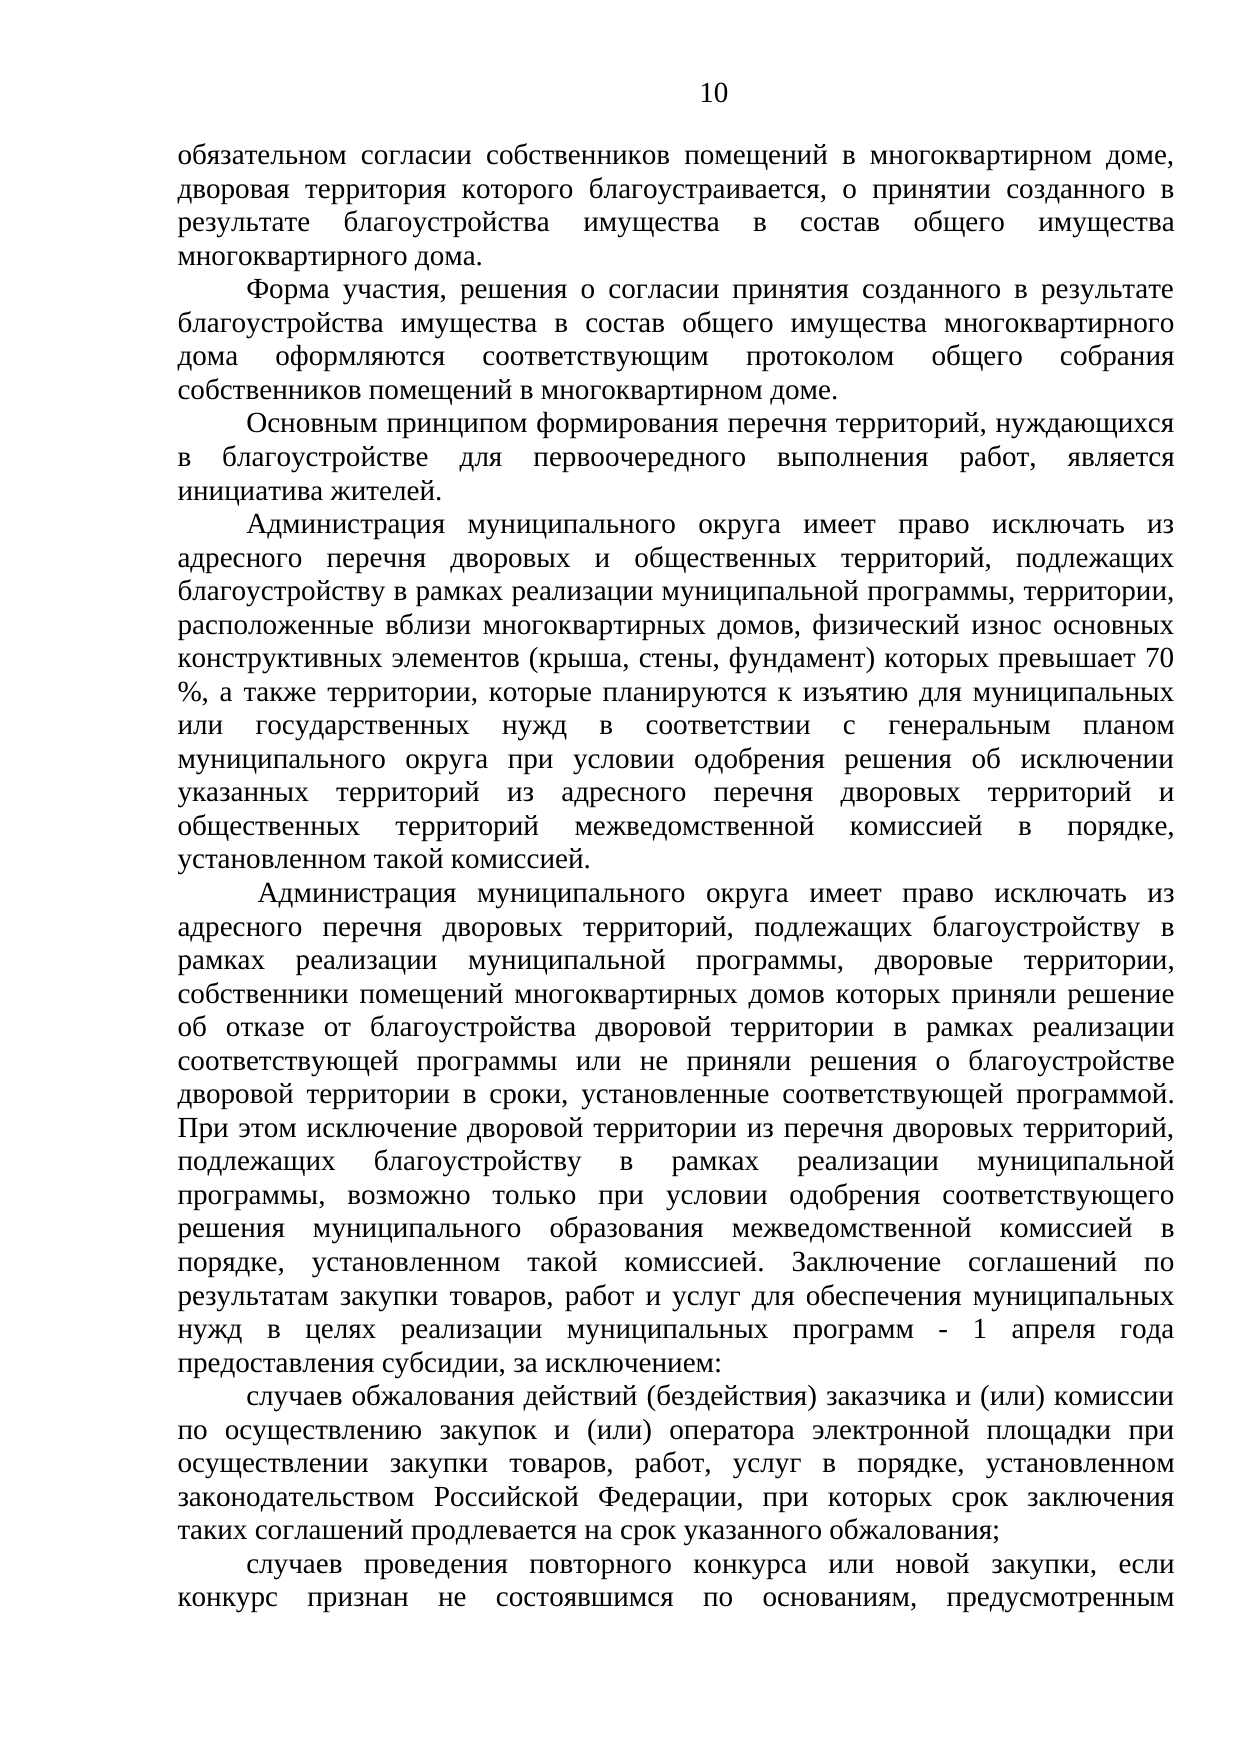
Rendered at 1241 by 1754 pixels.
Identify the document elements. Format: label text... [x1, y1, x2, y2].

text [177, 1546, 1175, 1613]
text Форма участия, решения о согласии принятия созданного в результате благоустройства имущества в состав общего имущества многоквартирного дома оформляются соответствующим протоколом общего собрания собственников помещений в многоквартирном доме. [177, 271, 1175, 406]
text Администрация муниципального округа имеет право исключать из адресного перечня дворовых территорий, подлежащих благоустройству в рамках реализации муниципальной программы, дворовые территории, собственники помещений многоквартирных домов которых приняли решение об отказе от благоустройства дворовой территории в рамках реализации соответствующей программы или не приняли решения о благоустройстве дворовой территории в сроки, установленные соответствующей программой. При этом исключение дворовой территории из перечня дворовых территорий, подлежащих благоустройству в рамках реализации муниципальной программы, возможно только при условии одобрения соответствующего решения муниципального образования межведомственной комиссией в порядке, установленном такой комиссией. Заключение соглашений по результатам закупки товаров, работ и услуг для обеспечения муниципальных нужд в целях реализации муниципальных программ - 1 апреля года предоставления субсидии, за исключением: [177, 875, 1175, 1378]
text Основным принципом формирования перечня территорий, нуждающихся в благоустройстве для первоочередного выполнения работ, является инициатива жителей. [177, 406, 1175, 506]
text Администрация муниципального округа имеет право исключать из адресного перечня дворовых и общественных территорий, подлежащих благоустройству в рамках реализации муниципальной программы, территории, расположенные вблизи многоквартирных домов, физический износ основных конструктивных элементов (крыша, стены, фундамент) которых превышает 70 %, а также территории, которые планируются к изъятию для муниципальных или государственных нужд в соответствии с генеральным планом муниципального округа при условии одобрения решения об исключении указанных территорий из адресного перечня дворовых территорий и общественных территорий межведомственной комиссией в порядке, установленном такой комиссией. [177, 506, 1175, 875]
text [177, 137, 1175, 271]
text случаев обжалования действий (бездействия) заказчика и (или) комиссии по осуществлению закупок и (или) оператора электронной площадки при осуществлении закупки товаров, работ, услуг в порядке, установленном законодательством Российской Федерации, при которых срок заключения таких соглашений продлевается на срок указанного обжалования; [177, 1378, 1175, 1546]
